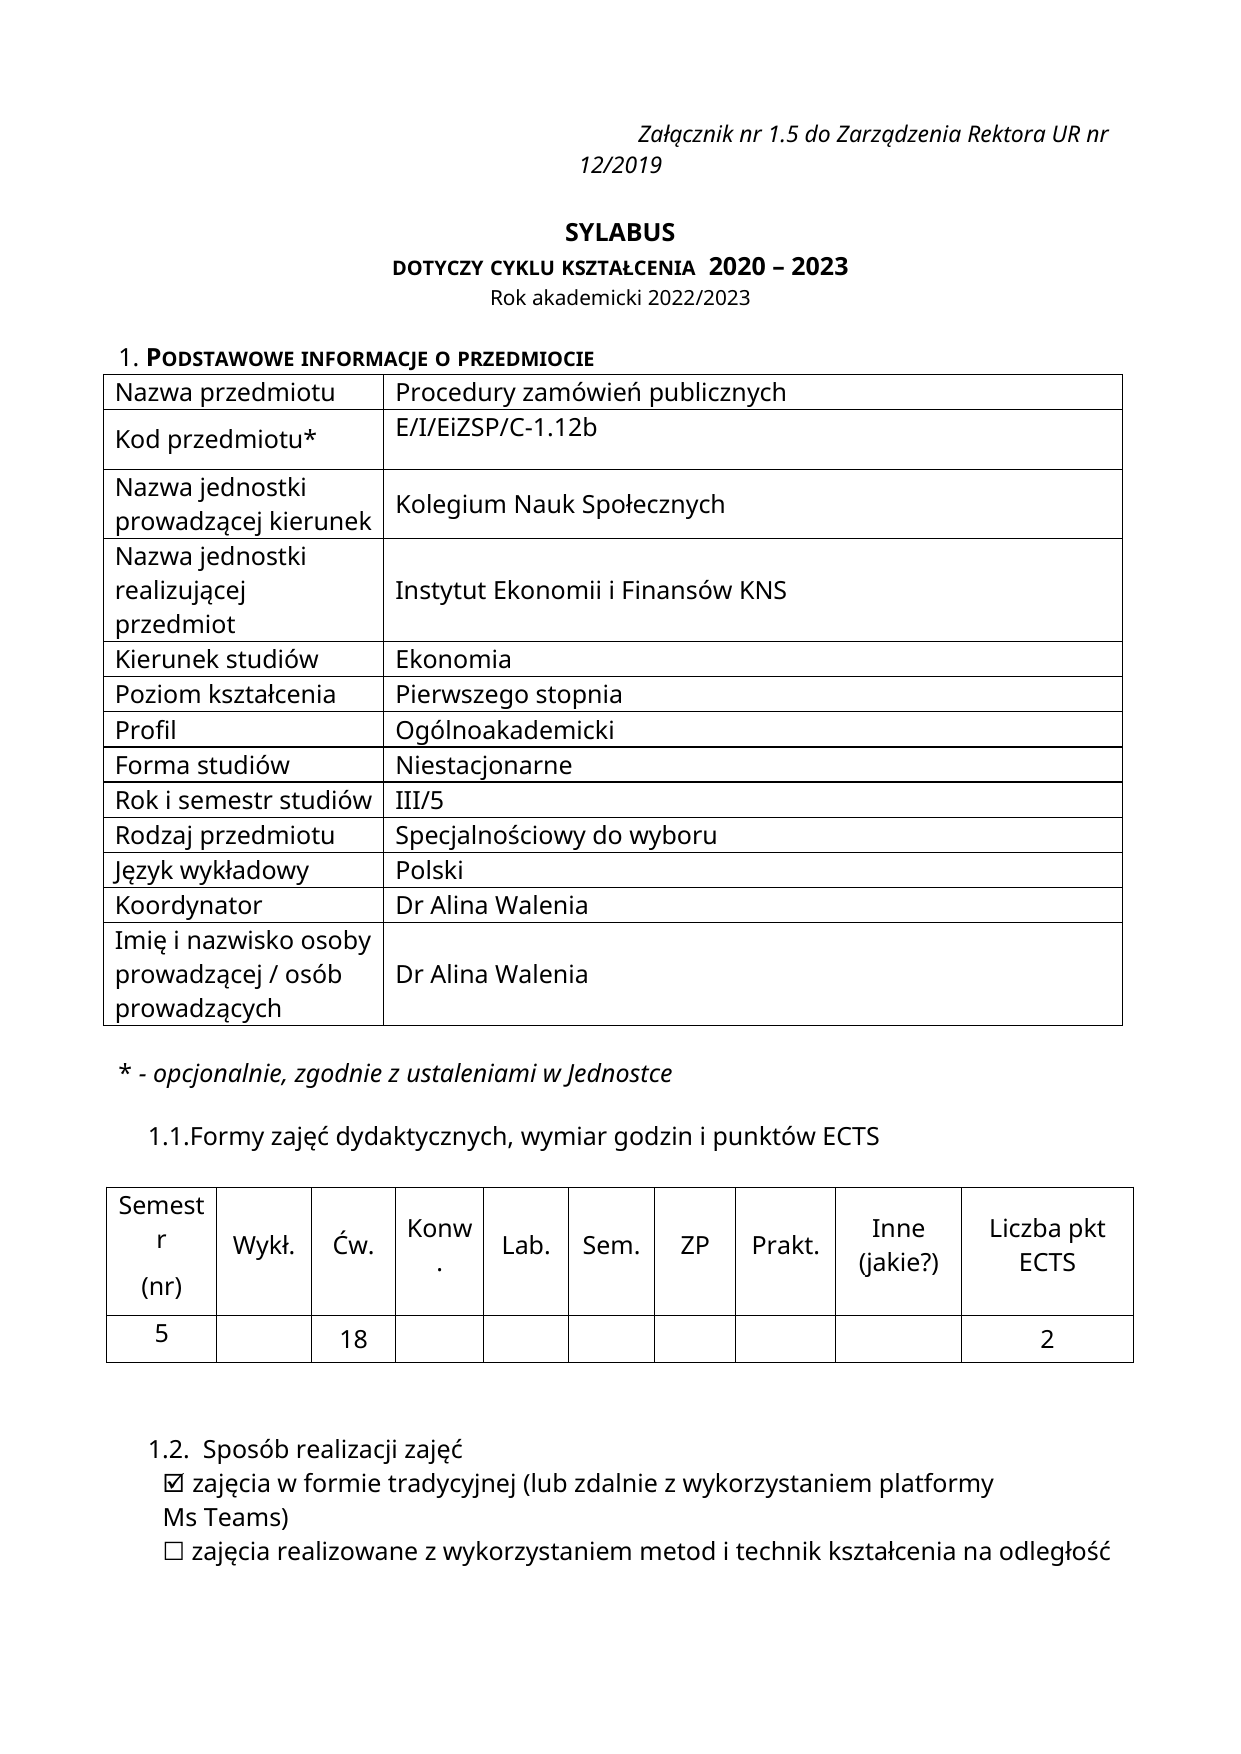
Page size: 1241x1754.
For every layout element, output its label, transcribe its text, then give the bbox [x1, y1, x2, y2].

table_header Liczba pkt ECTS [962, 1188, 1133, 1315]
table_cell Pierwszego stopnia [384, 677, 1122, 711]
table_cell [484, 1316, 568, 1362]
text * - opcjonalnie, zgodnie z ustaleniami w Jednostce [118, 1055, 1122, 1089]
table_cell Rodzaj przedmiotu [104, 818, 383, 852]
table_cell Dr Alina Walenia [384, 888, 1122, 922]
text Rok akademicki 2022/2023 [118, 283, 1122, 311]
table_cell Koordynator [104, 888, 383, 922]
table_cell Niestacjonarne [384, 748, 1122, 781]
table_cell [836, 1316, 961, 1362]
text Załącznik nr 1.5 do Zarządzenia Rektora UR nr 12/2019 [118, 118, 1122, 181]
text dotyczy cyklu kształcenia 2020 – 2023 [118, 249, 1122, 283]
table_cell Język wykładowy [104, 853, 383, 887]
table_header Lab. [484, 1188, 568, 1315]
table_cell [569, 1316, 654, 1362]
table_header Nazwa przedmiotu [104, 375, 383, 409]
table_cell Ekonomia [384, 642, 1122, 676]
table_cell E/I/EiZSP/C-1.12b [384, 410, 1122, 469]
text SYLABUS [118, 215, 1122, 249]
table_cell 5 [107, 1316, 216, 1362]
text zajęcia w formie tradycyjnej (lub zdalnie z wykorzystaniem platformy Ms Teams) [162, 1465, 1122, 1533]
table_cell [396, 1316, 483, 1362]
text 1.2. Sposób realizacji zajęć [148, 1431, 1122, 1465]
table_header ZP [655, 1188, 735, 1315]
text ☐ zajęcia realizowane z wykorzystaniem metod i technik kształcenia na odległość [162, 1533, 1122, 1567]
text 1. Podstawowe informacje o przedmiocie [118, 340, 1122, 374]
table_header Procedury zamówień publicznych [384, 375, 1122, 409]
table_cell Specjalnościowy do wyboru [384, 818, 1122, 852]
table_header Konw. [396, 1188, 483, 1315]
table_header Wykł. [217, 1188, 311, 1315]
table_cell III/5 [384, 783, 1122, 817]
table_cell Nazwa jednostki realizującej przedmiot [104, 539, 383, 641]
table_cell [217, 1316, 311, 1362]
table_cell Nazwa jednostki prowadzącej kierunek [104, 470, 383, 538]
table_cell Dr Alina Walenia [384, 923, 1122, 1025]
table_header Sem. [569, 1188, 654, 1315]
table_cell Rok i semestr studiów [104, 783, 383, 817]
table_cell Imię i nazwisko osoby prowadzącej / osób prowadzących [104, 923, 383, 1025]
table_cell Ogólnoakademicki [384, 712, 1122, 746]
table_cell Instytut Ekonomii i Finansów KNS [384, 539, 1122, 641]
table_header Inne (jakie?) [836, 1188, 961, 1315]
table_header Prakt. [736, 1188, 835, 1315]
table_cell Profil [104, 712, 383, 746]
table_cell Poziom kształcenia [104, 677, 383, 711]
table_header Ćw. [312, 1188, 395, 1315]
table_cell Kierunek studiów [104, 642, 383, 676]
table_cell [736, 1316, 835, 1362]
text 1.1.Formy zajęć dydaktycznych, wymiar godzin i punktów ECTS [148, 1118, 1122, 1153]
table_cell 2 [962, 1316, 1133, 1362]
table_cell Kolegium Nauk Społecznych [384, 470, 1122, 538]
table_cell Kod przedmiotu* [104, 410, 383, 469]
table_cell [655, 1316, 735, 1362]
table_cell Forma studiów [104, 748, 383, 781]
table_cell 18 [312, 1316, 395, 1362]
table_header Semestr (nr) [107, 1188, 216, 1315]
table_cell Polski [384, 853, 1122, 887]
